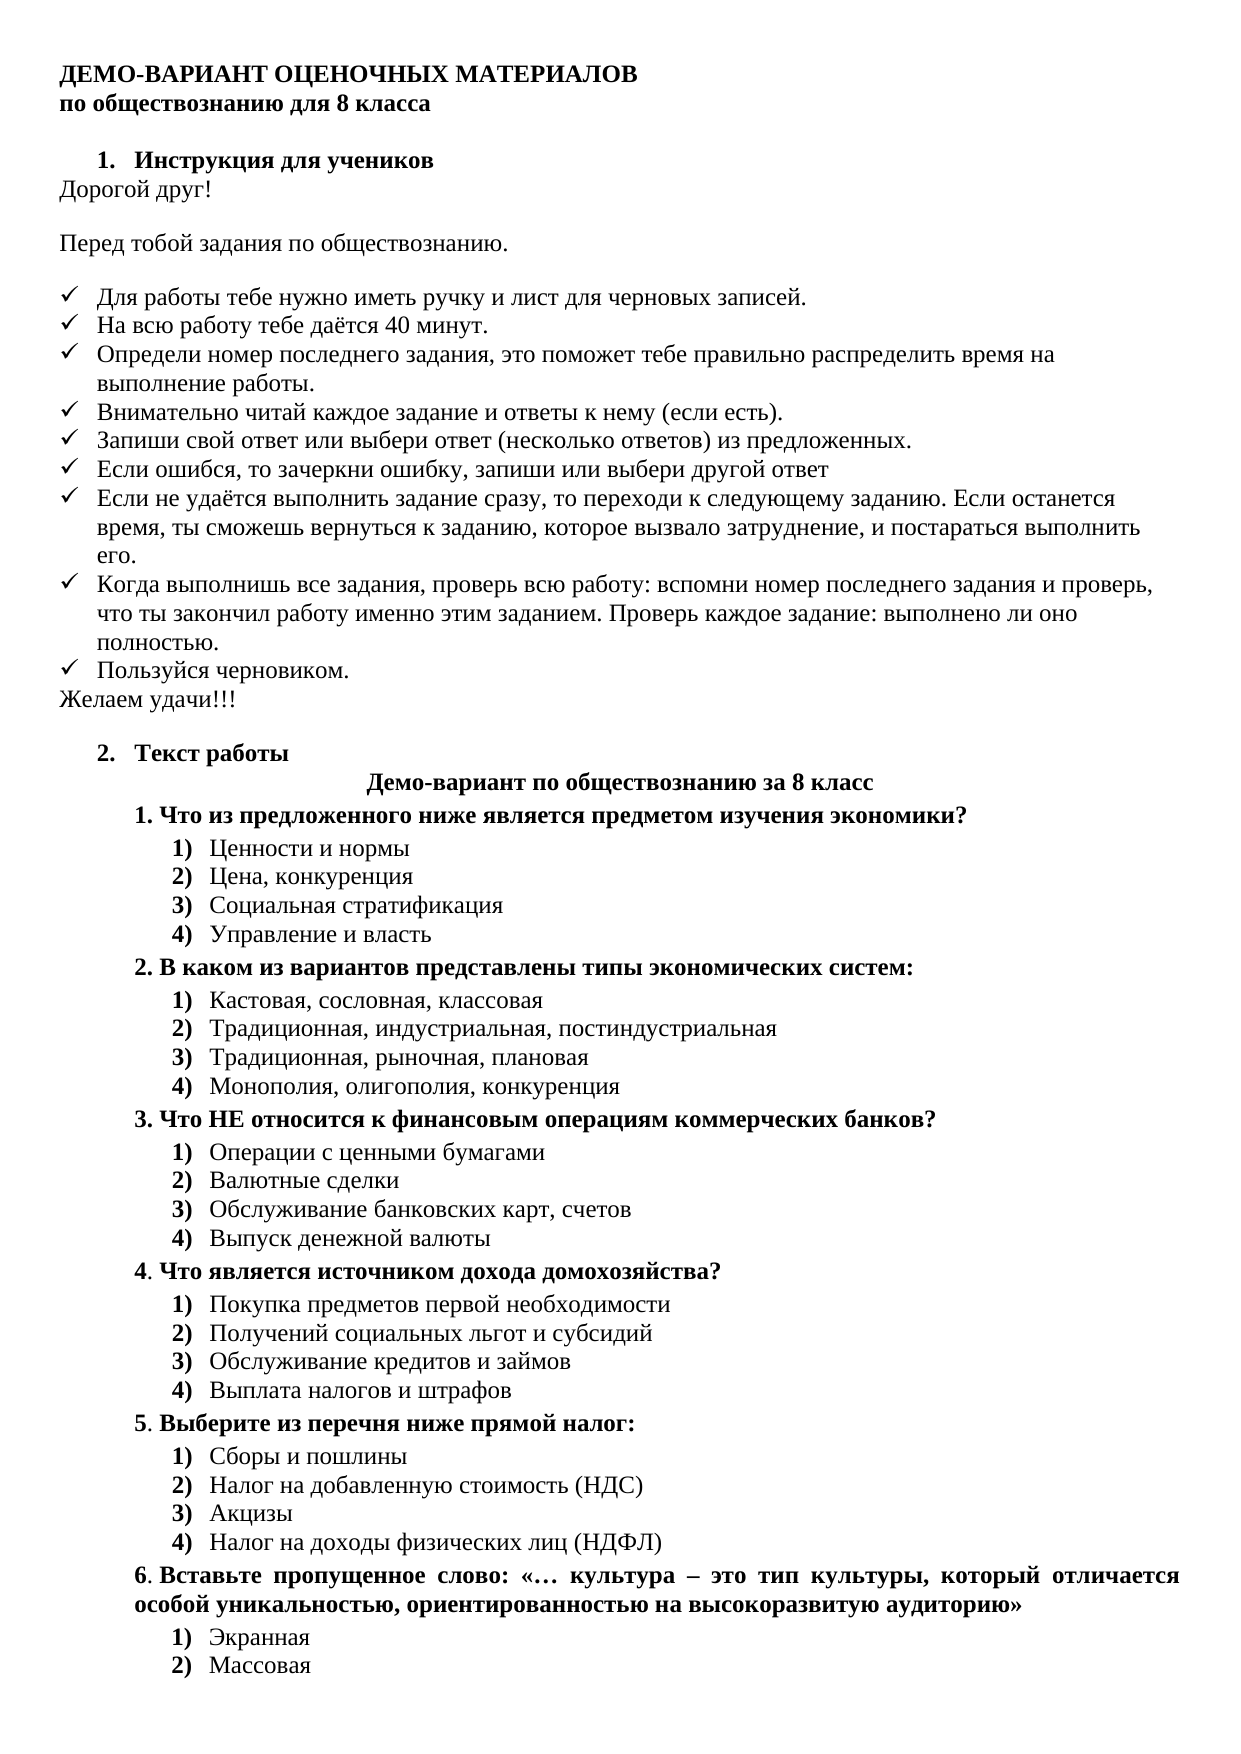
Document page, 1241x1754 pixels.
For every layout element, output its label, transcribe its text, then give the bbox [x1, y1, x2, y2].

list Акцизы [172, 1498, 1181, 1527]
list Операции с ценными бумагами [172, 1137, 1181, 1166]
list Управление и власть [172, 919, 1181, 948]
list 2. В каком из вариантов представлены типы экономических систем: [134, 952, 1181, 981]
list Сборы и пошлины [172, 1441, 1181, 1470]
list Массовая [171, 1651, 1181, 1679]
list Налог на добавленную стоимость (НДС) [172, 1470, 1181, 1498]
list 1. Что из предложенного ниже является предметом изучения экономики? [134, 800, 1181, 828]
list 5. Выберите из перечня ниже прямой налог: [134, 1408, 1181, 1437]
list Кастовая, сословная, классовая [172, 985, 1181, 1013]
list Текст работы [97, 738, 1181, 767]
list Определи номер последнего задания, это поможет тебе правильно распределить время на выполнение работы. [59, 339, 1181, 397]
list Покупка предметов первой необходимости [172, 1289, 1181, 1318]
list Если ошибся, то зачеркни ошибку, запиши или выбери другой ответ [59, 454, 1181, 483]
list Валютные сделки [172, 1166, 1181, 1194]
list Обслуживание кредитов и займов [172, 1346, 1181, 1375]
list Монополия, олигополия, конкуренция [172, 1071, 1181, 1100]
text ДЕМО-ВАРИАНТ ОЦЕНОЧНЫХ МАТЕРИАЛОВ [59, 59, 1181, 88]
list Выплата налогов и штрафов [172, 1375, 1181, 1404]
list 3. Что НЕ относится к финансовым операциям коммерческих банков? [134, 1104, 1181, 1133]
list Экранная [171, 1622, 1181, 1651]
list Социальная стратификация [172, 890, 1181, 919]
text Дорогой друг! [59, 174, 1181, 203]
list На всю работу тебе даётся 40 минут. [59, 311, 1181, 339]
list Ценности и нормы [172, 833, 1181, 861]
list Когда выполнишь все задания, проверь всю работу: вспомни номер последнего задания и проверь, что ты закончил работу именно этим заданием. Проверь каждое задание: выполнено ли оно полностью. [59, 569, 1181, 656]
list 6. Вставьте пропущенное слово: «… культура – это тип культуры, который отличается особой уникальностью, ориентированностью на высокоразвитую аудиторию» [134, 1560, 1181, 1618]
list Получений социальных льгот и субсидий [172, 1318, 1181, 1346]
list Внимательно читай каждое задание и ответы к нему (если есть). [59, 397, 1181, 426]
text Желаем удачи!!! [59, 684, 1181, 713]
list Традиционная, рыночная, плановая [172, 1042, 1181, 1071]
list Налог на доходы физических лиц (НДФЛ) [172, 1527, 1181, 1556]
list Обслуживание банковских карт, счетов [172, 1194, 1181, 1223]
list Если не удаётся выполнить задание сразу, то переходи к следующему заданию. Если останется время, ты сможешь вернуться к заданию, которое вызвало затруднение, и постараться выполнить его. [59, 483, 1181, 569]
list Запиши свой ответ или выбери ответ (несколько ответов) из предложенных. [59, 426, 1181, 454]
text Перед тобой задания по обществознанию. [59, 228, 1181, 257]
list Демо-вариант по обществознанию за 8 класс [59, 767, 1181, 796]
list Инструкция для учеников [97, 145, 1181, 174]
list Для работы тебе нужно иметь ручку и лист для черновых записей. [59, 282, 1181, 311]
list Традиционная, индустриальная, постиндустриальная [172, 1013, 1181, 1042]
list Цена, конкуренция [172, 861, 1181, 890]
list 4. Что является источником дохода домохозяйства? [134, 1256, 1181, 1285]
text по обществознанию для 8 класса [59, 88, 1181, 117]
list Выпуск денежной валюты [172, 1223, 1181, 1252]
list Пользуйся черновиком. [59, 656, 1181, 684]
